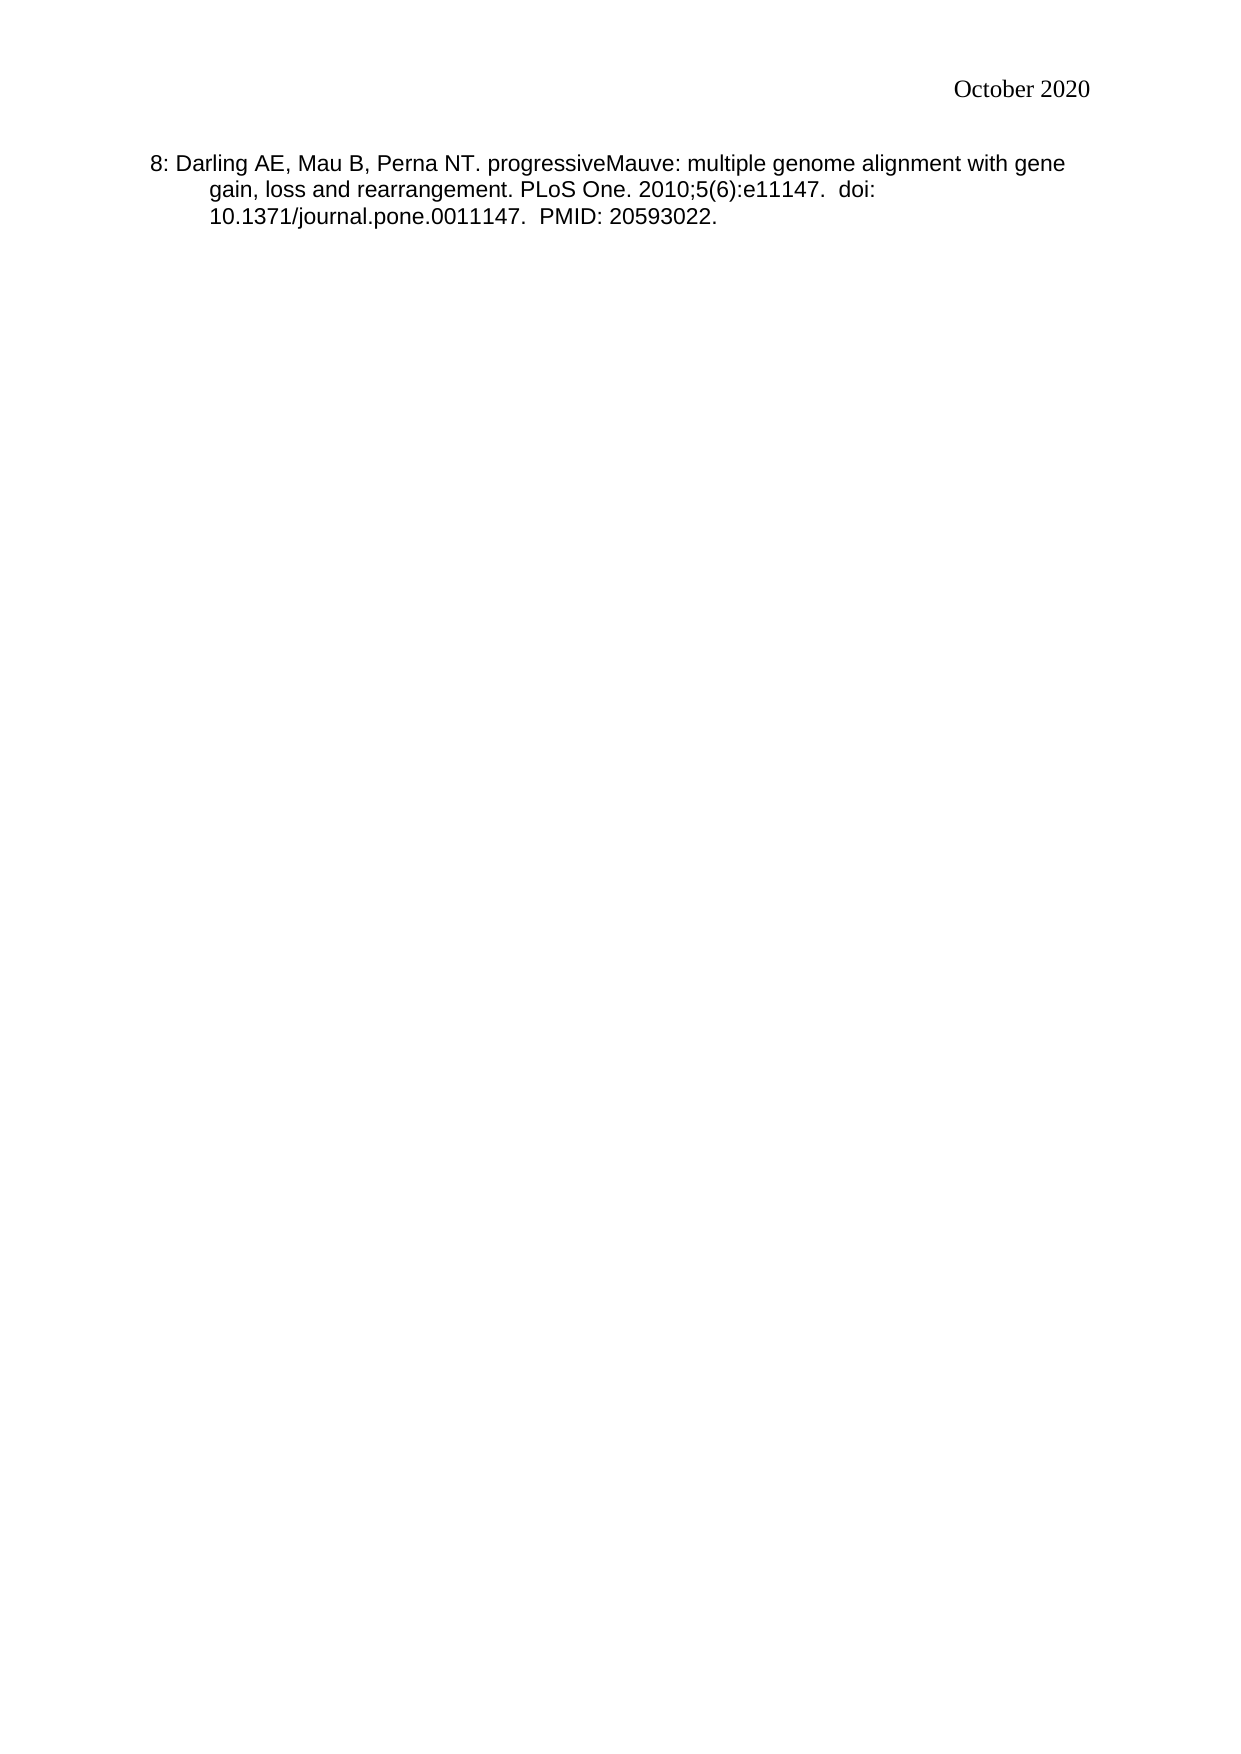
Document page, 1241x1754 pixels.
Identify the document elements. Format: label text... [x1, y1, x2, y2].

text 8: Darling AE, Mau B, Perna NT. progressiveMauve: multiple genome alignment with gene gain, loss and rearrangement. PLoS One. 2010;5(6):e11147. doi: 10.1371/journal.pone.0011147. PMID: 20593022. [150, 150, 1090, 229]
